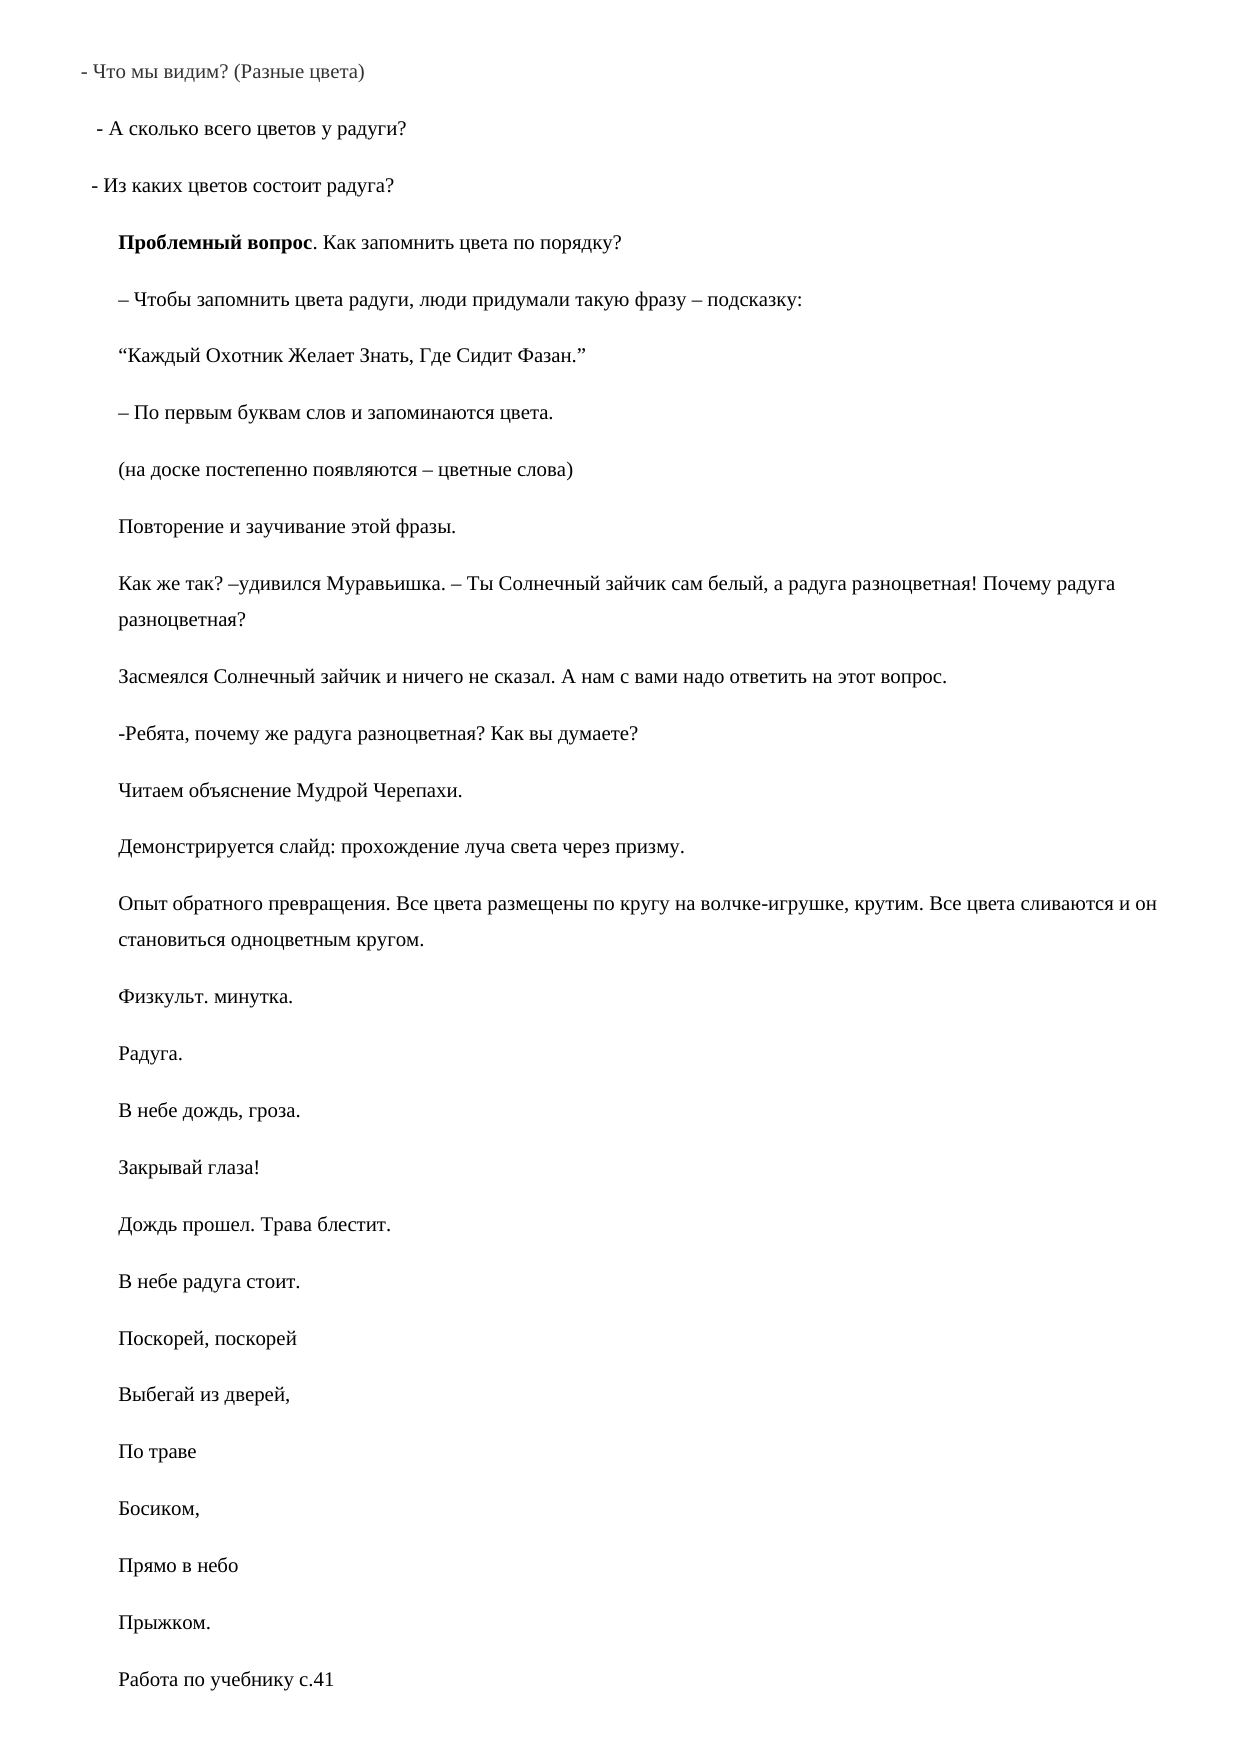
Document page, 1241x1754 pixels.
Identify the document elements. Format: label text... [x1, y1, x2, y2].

text - А сколько всего цветов у радуги? [43, 116, 1200, 140]
text -Ребята, почему же радуга разноцветная? Как вы думаете? [118, 721, 1181, 745]
text - Что мы видим? (Разные цвета) [43, 59, 1200, 83]
text Работа по учебнику с.41 [118, 1667, 1181, 1691]
text Повторение и заучивание этой фразы. [118, 514, 1181, 538]
text Демонстрируется слайд: прохождение луча света через призму. [118, 834, 1181, 858]
text “Каждый Охотник Желает Знать, Где Сидит Фазан.” [118, 343, 1181, 367]
text Физкульт. минутка. [118, 984, 1181, 1008]
text Дождь прошел. Трава блестит. [118, 1212, 1181, 1236]
text (на доске постепенно появляются – цветные слова) [118, 457, 1181, 481]
text Опыт обратного превращения. Все цвета размещены по кругу на волчке-игрушке, крутим. Все цвета сливаются и он становиться одноцветным кругом. [118, 891, 1181, 951]
text Читаем объяснение Мудрой Черепахи. [118, 778, 1181, 802]
text Поскорей, поскорей [118, 1326, 1181, 1349]
text Босиком, [118, 1496, 1181, 1520]
text Радуга. [118, 1041, 1181, 1065]
text Выбегай из дверей, [118, 1382, 1181, 1406]
text Проблемный вопрос. Как запомнить цвета по порядку? [118, 230, 1181, 254]
text Как же так? –удивился Муравьишка. – Ты Солнечный зайчик сам белый, а радуга разноцветная! Почему радуга разноцветная? [118, 571, 1181, 631]
text В небе дождь, гроза. [118, 1098, 1181, 1122]
text - Из каких цветов состоит радуга? [43, 173, 1200, 197]
text – Чтобы запомнить цвета радуги, люди придумали такую фразу – подсказку: [118, 287, 1181, 311]
text Засмеялся Солнечный зайчик и ничего не сказал. А нам с вами надо ответить на этот вопрос. [118, 664, 1181, 688]
text Закрывай глаза! [118, 1155, 1181, 1179]
text В небе радуга стоит. [118, 1269, 1181, 1293]
text Прыжком. [118, 1610, 1181, 1634]
text – По первым буквам слов и запоминаются цвета. [118, 400, 1181, 424]
text По траве [118, 1439, 1181, 1463]
text Прямо в небо [118, 1553, 1181, 1577]
